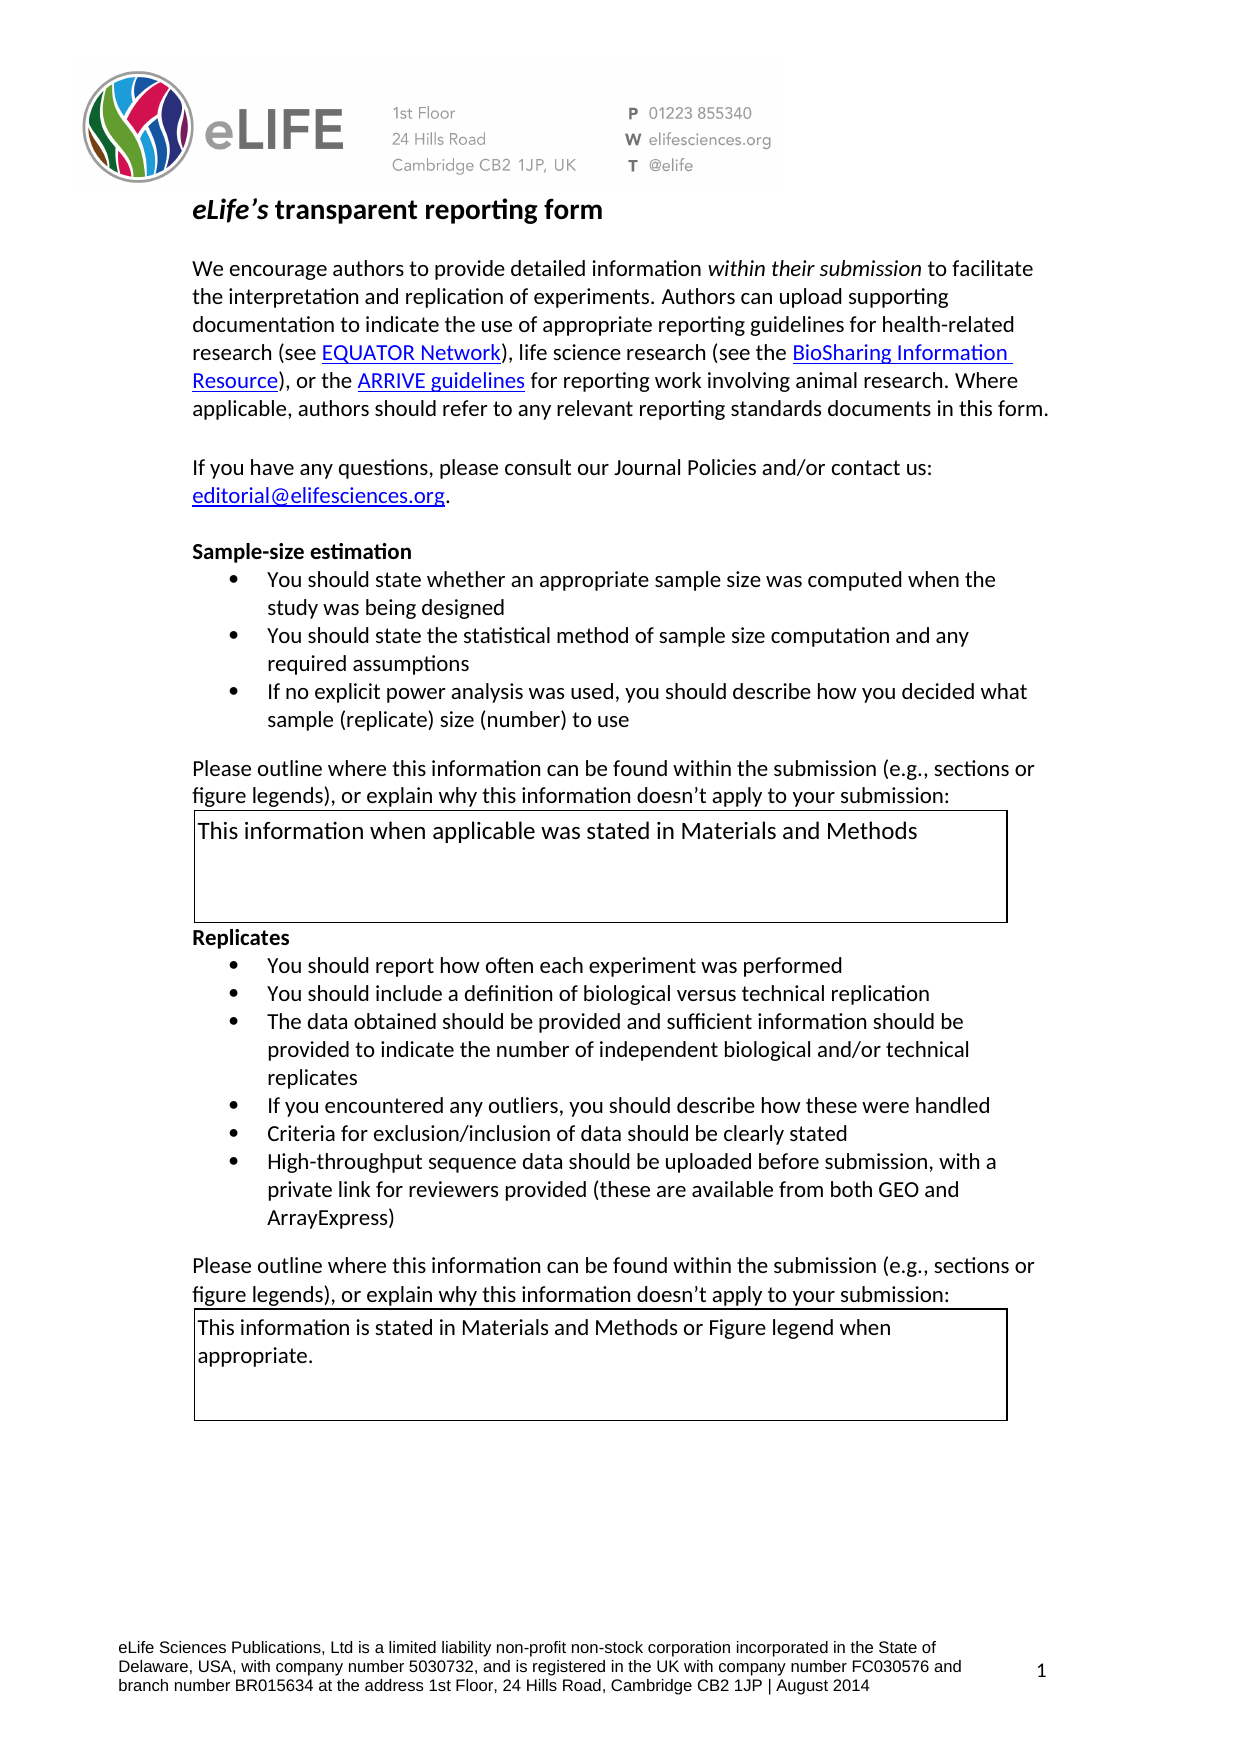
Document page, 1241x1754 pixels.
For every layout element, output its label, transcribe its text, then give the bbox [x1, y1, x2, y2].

list You should state whether an appropriate sample size was computed when the study was being designed [229, 565, 1053, 621]
list You should state the statistical method of sample size computation and any required assumptions [229, 621, 1053, 677]
list High-throughput sequence data should be uploaded before submission, with a private link for reviewers provided (these are available from both GEO and ArrayExpress) [229, 1147, 1053, 1231]
list The data obtained should be provided and sufficient information should be provided to indicate the number of independent biological and/or technical replicates [229, 1007, 1053, 1091]
list You should report how often each experiment was performed [229, 951, 1053, 979]
list If you encountered any outliers, you should describe how these were handled [229, 1091, 1053, 1119]
text This information is stated in Materials and Methods or Figure legend when appropriate. [195, 1311, 1006, 1369]
text This information when applicable was stated in Materials and Methods [195, 813, 1006, 848]
picture [73, 59, 784, 191]
text eLife’s transparent reporting form [192, 191, 1053, 226]
list You should include a definition of biological versus technical replication [229, 979, 1053, 1007]
text If you have any questions, please consult our Journal Policies and/or contact us: editorial@elifesciences.org. [192, 453, 1053, 509]
list Criteria for exclusion/inclusion of data should be clearly stated [229, 1119, 1053, 1147]
text Replicates [192, 838, 1053, 951]
text We encourage authors to provide detailed information within their submission to facilitate the interpretation and replication of experiments. Authors can upload supporting documentation to indicate the use of appropriate reporting guidelines for health-related research (see EQUATOR Network), life science research (see the BioSharing Information Resource), or the ARRIVE guidelines for reporting work involving animal research. Where applicable, authors should refer to any relevant reporting standards documents in this form. [192, 254, 1053, 423]
text Sample-size estimation [192, 537, 1053, 565]
list If no explicit power analysis was used, you should describe how you decided what sample (replicate) size (number) to use [229, 677, 1053, 733]
